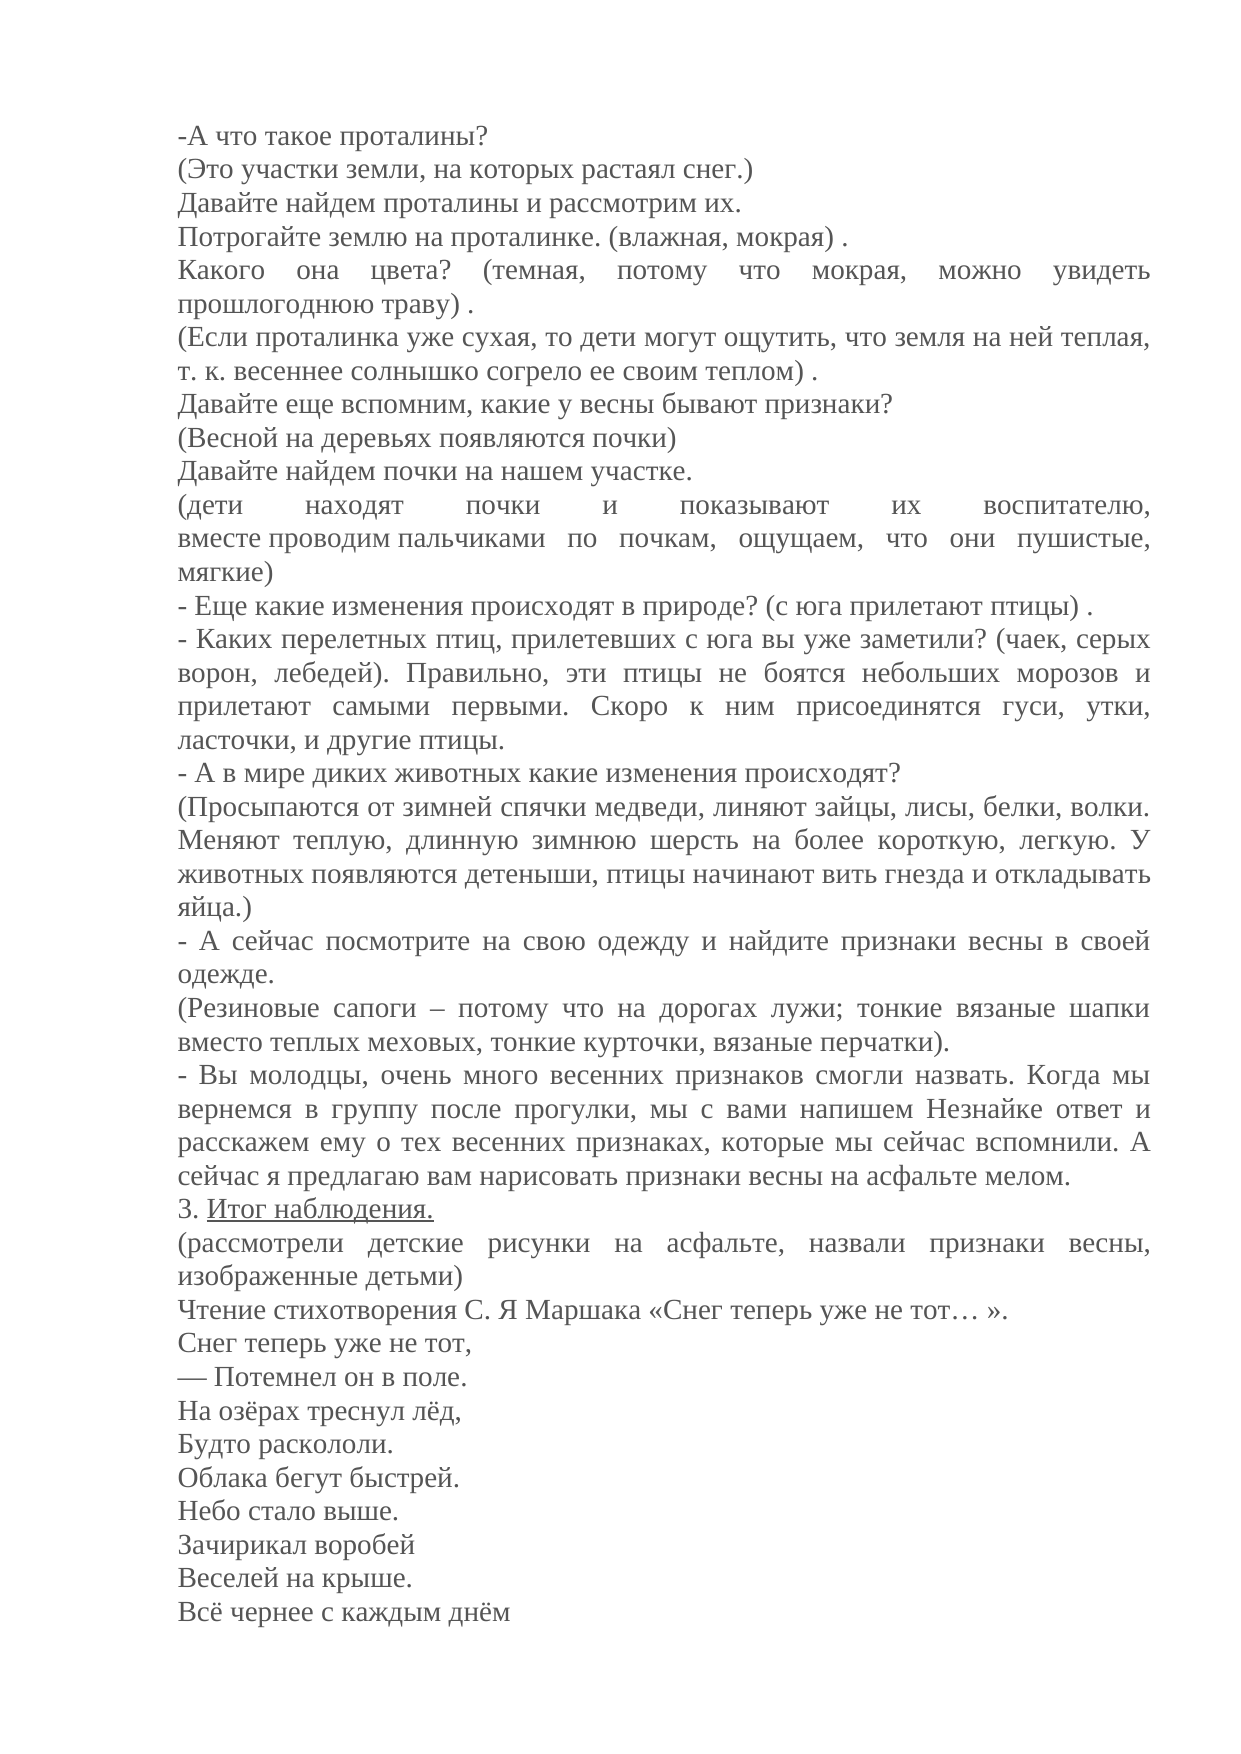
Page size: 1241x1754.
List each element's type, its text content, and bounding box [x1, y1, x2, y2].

text Давайте еще вспомним, какие у весны бывают признаки? [177, 386, 1152, 420]
text - А сейчас посмотрите на свою одежду и найдите признаки весны в своей одежде. [177, 923, 1152, 990]
text Облака бегут быстрей. [177, 1460, 1152, 1493]
text — Потемнел он в поле. [177, 1359, 1152, 1393]
text Снег теперь уже не тот, [177, 1326, 1152, 1359]
text (Это участки земли, на которых растаял снег.) [177, 152, 1152, 185]
text - Еще какие изменения происходят в природе? (с юга прилетают птицы) . [177, 588, 1152, 621]
text Зачирикал воробей [177, 1527, 1152, 1560]
text На озёрах треснул лёд, [177, 1393, 1152, 1426]
text Чтение стихотворения С. Я Маршака «Снег теперь уже не тот… ». [177, 1292, 1152, 1326]
text (Весной на деревьях появляются почки) [177, 420, 1152, 453]
text Давайте найдем проталины и рассмотрим их. [177, 185, 1152, 219]
text - Вы молодцы, очень много весенних признаков смогли назвать. Когда мы вернемся в группу после прогулки, мы с вами напишем Незнайке ответ и расскажем ему о тех весенних признаках, которые мы сейчас вспомнили. А сейчас я предлагаю вам нарисовать признаки весны на асфальте мелом. [177, 1057, 1152, 1191]
text -А что такое проталины? [177, 118, 1152, 152]
text - Каких перелетных птиц, прилетевших с юга вы уже заметили? (чаек, серых ворон, лебедей). Правильно, эти птицы не боятся небольших морозов и прилетают самыми первыми. Скоро к ним присоединятся гуси, утки, ласточки, и другие птицы. [177, 621, 1152, 755]
text (рассмотрели детские рисунки на асфальте, назвали признаки весны, изображенные детьми) [177, 1225, 1152, 1292]
text (Резиновые сапоги – потому что на дорогах лужи; тонкие вязаные шапки вместо теплых меховых, тонкие курточки, вязаные перчатки). [177, 990, 1152, 1057]
text (Если проталинка уже сухая, то дети могут ощутить, что земля на ней теплая, т. к. весеннее солнышко согрело ее своим теплом) . [177, 319, 1152, 386]
text Потрогайте землю на проталинке. (влажная, мокрая) . [177, 219, 1152, 252]
text (дети находят почки и показывают их воспитателю, вместе проводим пальчиками по почкам, ощущаем, что они пушистые, мягкие) [177, 487, 1152, 588]
text 3. Итог наблюдения. [177, 1191, 1152, 1225]
text Веселей на крыше. [177, 1560, 1152, 1594]
text Всё чернее с каждым днём [177, 1594, 1152, 1627]
text Давайте найдем почки на нашем участке. [177, 453, 1152, 487]
text (Просыпаются от зимней спячки медведи, линяют зайцы, лисы, белки, волки. Меняют теплую, длинную зимнюю шерсть на более короткую, легкую. У животных появляются детеныши, птицы начинают вить гнезда и откладывать яйца.) [177, 789, 1152, 923]
text Какого она цвета? (темная, потому что мокрая, можно увидеть прошлогоднюю траву) . [177, 252, 1152, 319]
text Будто раскололи. [177, 1426, 1152, 1460]
text - А в мире диких животных какие изменения происходят? [177, 755, 1152, 789]
text Небо стало выше. [177, 1493, 1152, 1527]
